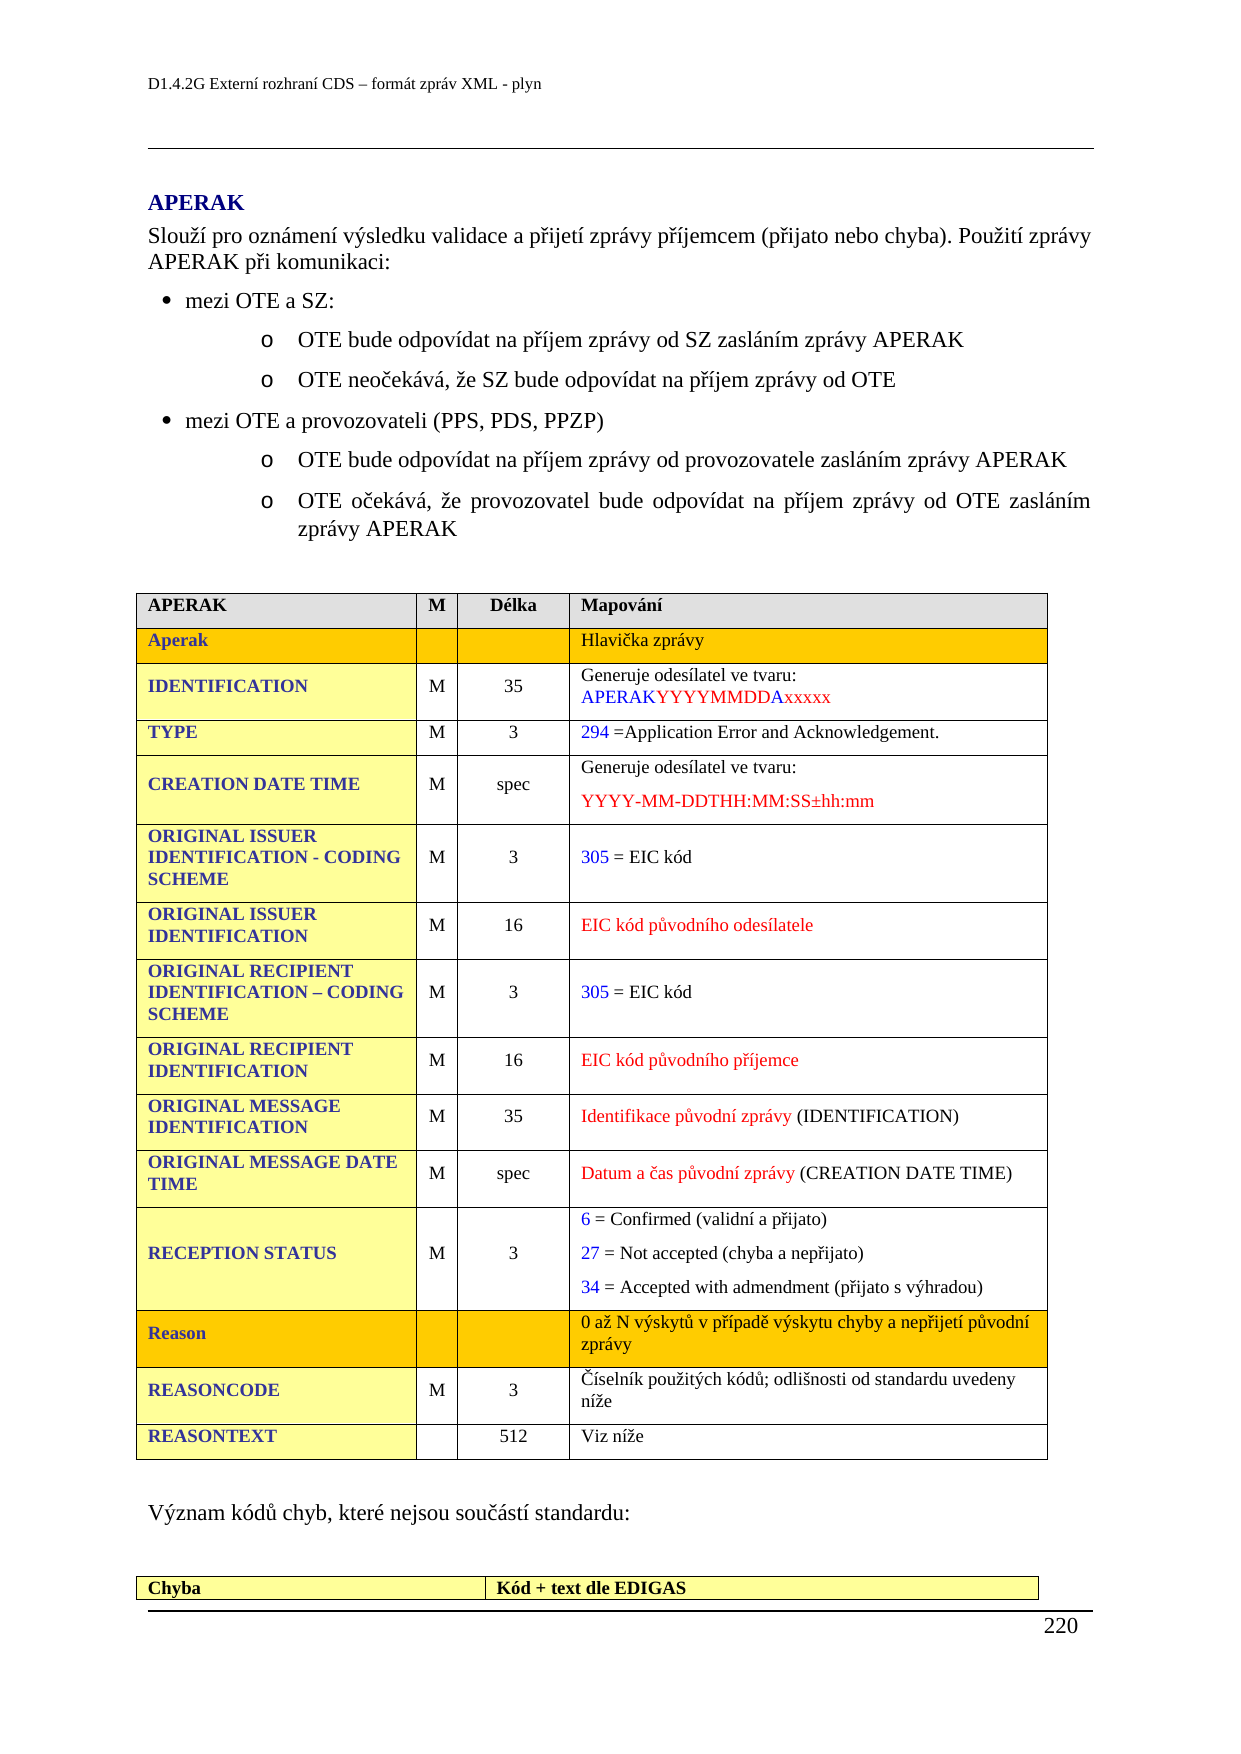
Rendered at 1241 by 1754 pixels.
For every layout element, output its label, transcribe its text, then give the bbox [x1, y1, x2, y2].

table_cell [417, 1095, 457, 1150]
list OTE neočekává, že SZ bude odpovídat na příjem zprávy od OTE [260, 366, 1092, 395]
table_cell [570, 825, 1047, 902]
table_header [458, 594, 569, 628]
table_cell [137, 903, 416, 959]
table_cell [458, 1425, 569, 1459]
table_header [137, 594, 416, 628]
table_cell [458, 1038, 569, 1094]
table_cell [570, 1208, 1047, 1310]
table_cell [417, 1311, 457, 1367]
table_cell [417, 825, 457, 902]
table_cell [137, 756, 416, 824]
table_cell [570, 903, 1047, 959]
subtitle APERAK [148, 189, 1092, 215]
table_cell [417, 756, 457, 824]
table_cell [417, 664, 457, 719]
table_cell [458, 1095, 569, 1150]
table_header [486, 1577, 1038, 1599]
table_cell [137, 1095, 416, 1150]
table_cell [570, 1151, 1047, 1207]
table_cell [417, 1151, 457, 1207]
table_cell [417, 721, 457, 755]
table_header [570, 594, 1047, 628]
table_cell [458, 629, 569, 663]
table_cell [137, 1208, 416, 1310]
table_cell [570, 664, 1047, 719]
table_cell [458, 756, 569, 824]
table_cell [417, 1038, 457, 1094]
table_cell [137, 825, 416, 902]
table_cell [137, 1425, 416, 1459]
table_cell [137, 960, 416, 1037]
text Slouží pro oznámení výsledku validace a přijetí zprávy příjemcem (přijato nebo chyba). Použití zprávy APERAK při komunikaci: [148, 222, 1092, 274]
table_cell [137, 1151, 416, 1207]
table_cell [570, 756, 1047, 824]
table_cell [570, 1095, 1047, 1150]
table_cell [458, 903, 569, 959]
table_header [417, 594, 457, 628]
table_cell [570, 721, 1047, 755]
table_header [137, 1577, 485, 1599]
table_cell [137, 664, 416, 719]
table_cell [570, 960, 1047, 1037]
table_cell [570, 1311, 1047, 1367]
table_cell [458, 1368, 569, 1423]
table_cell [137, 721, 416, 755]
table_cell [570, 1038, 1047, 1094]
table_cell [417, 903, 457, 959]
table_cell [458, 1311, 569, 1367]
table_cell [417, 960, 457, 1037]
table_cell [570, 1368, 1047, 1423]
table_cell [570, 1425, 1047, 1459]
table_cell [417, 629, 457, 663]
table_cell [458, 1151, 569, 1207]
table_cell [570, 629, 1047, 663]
list OTE bude odpovídat na příjem zprávy od SZ zasláním zprávy APERAK [260, 326, 1092, 354]
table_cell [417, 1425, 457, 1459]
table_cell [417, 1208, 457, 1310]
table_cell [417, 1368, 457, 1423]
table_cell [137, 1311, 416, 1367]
text Význam kódů chyb, které nejsou součástí standardu: [148, 1498, 1092, 1525]
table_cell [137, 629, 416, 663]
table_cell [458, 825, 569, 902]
list mezi OTE a SZ: [163, 287, 1092, 313]
list mezi OTE a provozovateli (PPS, PDS, PPZP) [163, 407, 1092, 433]
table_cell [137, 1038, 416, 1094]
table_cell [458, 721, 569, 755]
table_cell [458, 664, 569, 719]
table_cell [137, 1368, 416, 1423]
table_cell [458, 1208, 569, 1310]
list OTE bude odpovídat na příjem zprávy od provozovatele zasláním zprávy APERAK [260, 446, 1092, 474]
list OTE očekává, že provozovatel bude odpovídat na příjem zprávy od OTE zasláním zprávy APERAK [260, 487, 1092, 541]
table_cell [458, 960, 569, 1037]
